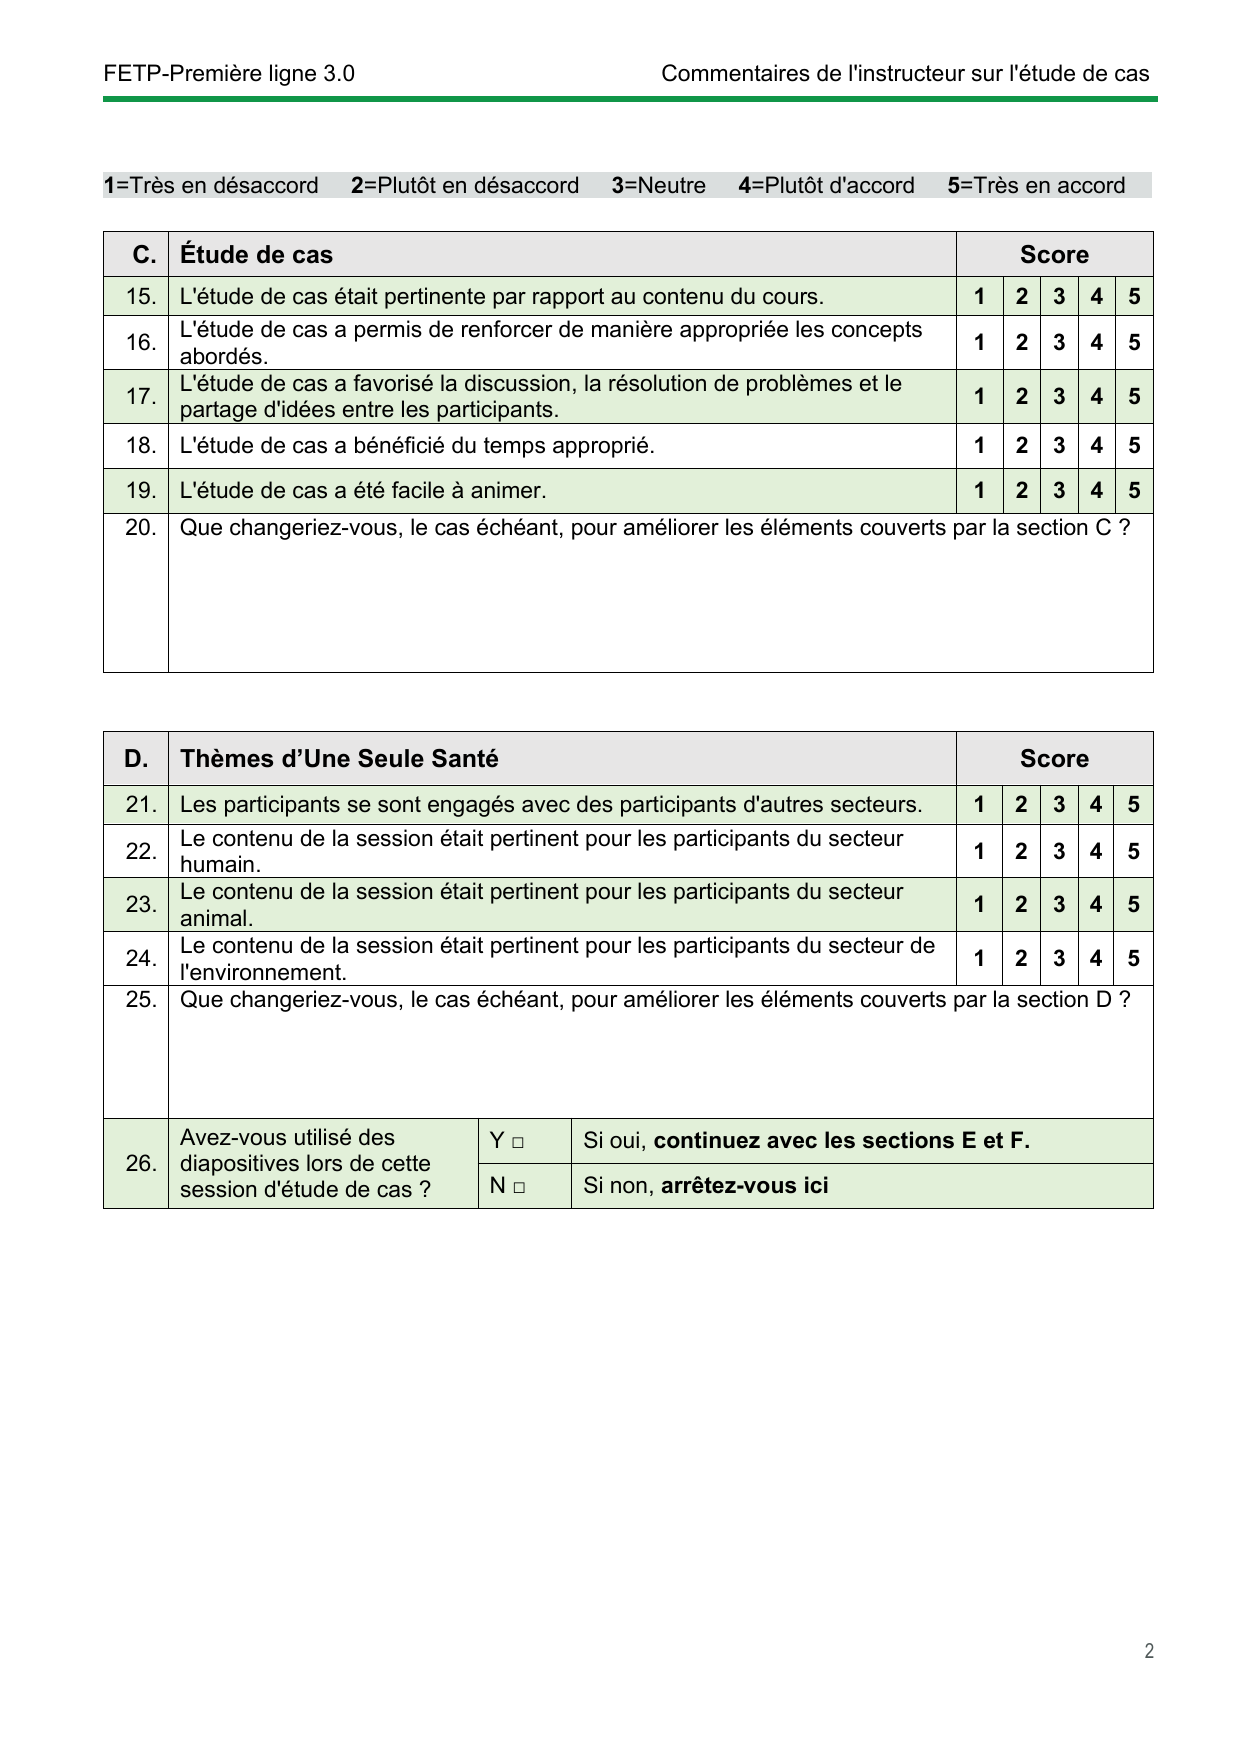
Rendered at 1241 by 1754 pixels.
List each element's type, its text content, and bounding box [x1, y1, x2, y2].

table_cell Que changeriez-vous, le cas échéant, pour améliorer les éléments couverts par la section D ? [169, 986, 1153, 1118]
table_cell 3 [1041, 424, 1078, 468]
table_cell 18. [104, 424, 168, 468]
table_cell 4 [1079, 316, 1115, 369]
table_cell 1 [957, 825, 1002, 877]
table_header Score [957, 232, 1153, 276]
table_cell 4 [1079, 424, 1115, 468]
table_cell 5 [1114, 786, 1153, 823]
table_cell 26. [104, 1119, 168, 1208]
table_cell 3 [1041, 370, 1078, 423]
table_cell 1 [957, 469, 1003, 513]
table_cell 5 [1116, 424, 1153, 468]
table_cell 2 [1004, 277, 1040, 315]
table_cell N □ [479, 1164, 571, 1208]
table_cell 2 [1003, 825, 1040, 877]
table_cell 2 [1004, 316, 1040, 369]
table_cell Le contenu de la session était pertinent pour les participants du secteur humain. [169, 825, 956, 877]
table_cell 2 [1003, 932, 1040, 985]
table_cell 19. [104, 469, 168, 513]
table_cell 2 [1004, 469, 1040, 513]
table_cell 5 [1114, 878, 1153, 931]
table_cell 1 [957, 277, 1003, 315]
table_cell 21. [104, 786, 168, 823]
table_cell Si oui, continuez avec les sections E et F. [572, 1119, 1153, 1163]
table_cell Le contenu de la session était pertinent pour les participants du secteur animal. [169, 878, 956, 931]
table_cell 5 [1116, 370, 1153, 423]
table_cell 3 [1041, 932, 1078, 985]
table_cell 4 [1079, 932, 1113, 985]
table_cell 4 [1079, 825, 1113, 877]
table_cell 1 [957, 878, 1002, 931]
table_cell Que changeriez-vous, le cas échéant, pour améliorer les éléments couverts par la section C ? [169, 514, 1153, 672]
table_cell 1 [957, 786, 1002, 823]
table_cell 4 [1079, 469, 1115, 513]
table_cell 3 [1041, 786, 1078, 823]
table_cell Les participants se sont engagés avec des participants d'autres secteurs. [169, 786, 956, 823]
table_header C. [104, 232, 168, 276]
table_cell 4 [1079, 878, 1113, 931]
table_cell 5 [1114, 825, 1153, 877]
table_cell Y □ [479, 1119, 571, 1163]
table_cell 1 [957, 932, 1002, 985]
table_cell L'étude de cas a bénéficié du temps approprié. [169, 424, 956, 468]
table_cell 3 [1041, 825, 1078, 877]
table_cell L'étude de cas était pertinente par rapport au contenu du cours. [169, 277, 956, 315]
table_cell 25. [104, 986, 168, 1118]
table_cell 4 [1079, 277, 1115, 315]
table_cell 4 [1079, 370, 1115, 423]
table_cell 24. [104, 932, 168, 985]
table_cell 4 [1079, 786, 1113, 823]
table_cell 3 [1041, 316, 1078, 369]
table_header Thèmes d’Une Seule Santé [169, 732, 956, 784]
table_cell 5 [1116, 316, 1153, 369]
table_cell L'étude de cas a été facile à animer. [169, 469, 956, 513]
table_cell 22. [104, 825, 168, 877]
table_cell 5 [1116, 469, 1153, 513]
table_header Score [957, 732, 1153, 784]
table_cell 1 [957, 316, 1003, 369]
table_cell 2 [1003, 878, 1040, 931]
table_cell 2 [1004, 424, 1040, 468]
table_cell 2 [1004, 370, 1040, 423]
table_cell Avez-vous utilisé des diapositives lors de cette session d'étude de cas ? [169, 1119, 478, 1208]
table_cell 3 [1041, 878, 1078, 931]
table_cell 1 [957, 370, 1003, 423]
table_cell 3 [1041, 277, 1078, 315]
table_cell 5 [1114, 932, 1153, 985]
table_header Étude de cas [169, 232, 956, 276]
text 1=Très en désaccord 2=Plutôt en désaccord 3=Neutre 4=Plutôt d'accord 5=Très en accord [103, 172, 1152, 198]
table_cell 16. [104, 316, 168, 369]
table_cell 1 [957, 424, 1003, 468]
table_cell 15. [104, 277, 168, 315]
table_cell 20. [104, 514, 168, 672]
table_header D. [104, 732, 168, 784]
table_cell Si non, arrêtez-vous ici [572, 1164, 1153, 1208]
table_cell 17. [104, 370, 168, 423]
table_cell L'étude de cas a favorisé la discussion, la résolution de problèmes et le partage d'idées entre les participants. [169, 370, 956, 423]
table_cell 2 [1003, 786, 1040, 823]
table_cell L'étude de cas a permis de renforcer de manière appropriée les concepts abordés. [169, 316, 956, 369]
table_cell 5 [1116, 277, 1153, 315]
table_cell 23. [104, 878, 168, 931]
table_cell Le contenu de la session était pertinent pour les participants du secteur de l'environnement. [169, 932, 956, 985]
table_cell 3 [1041, 469, 1078, 513]
